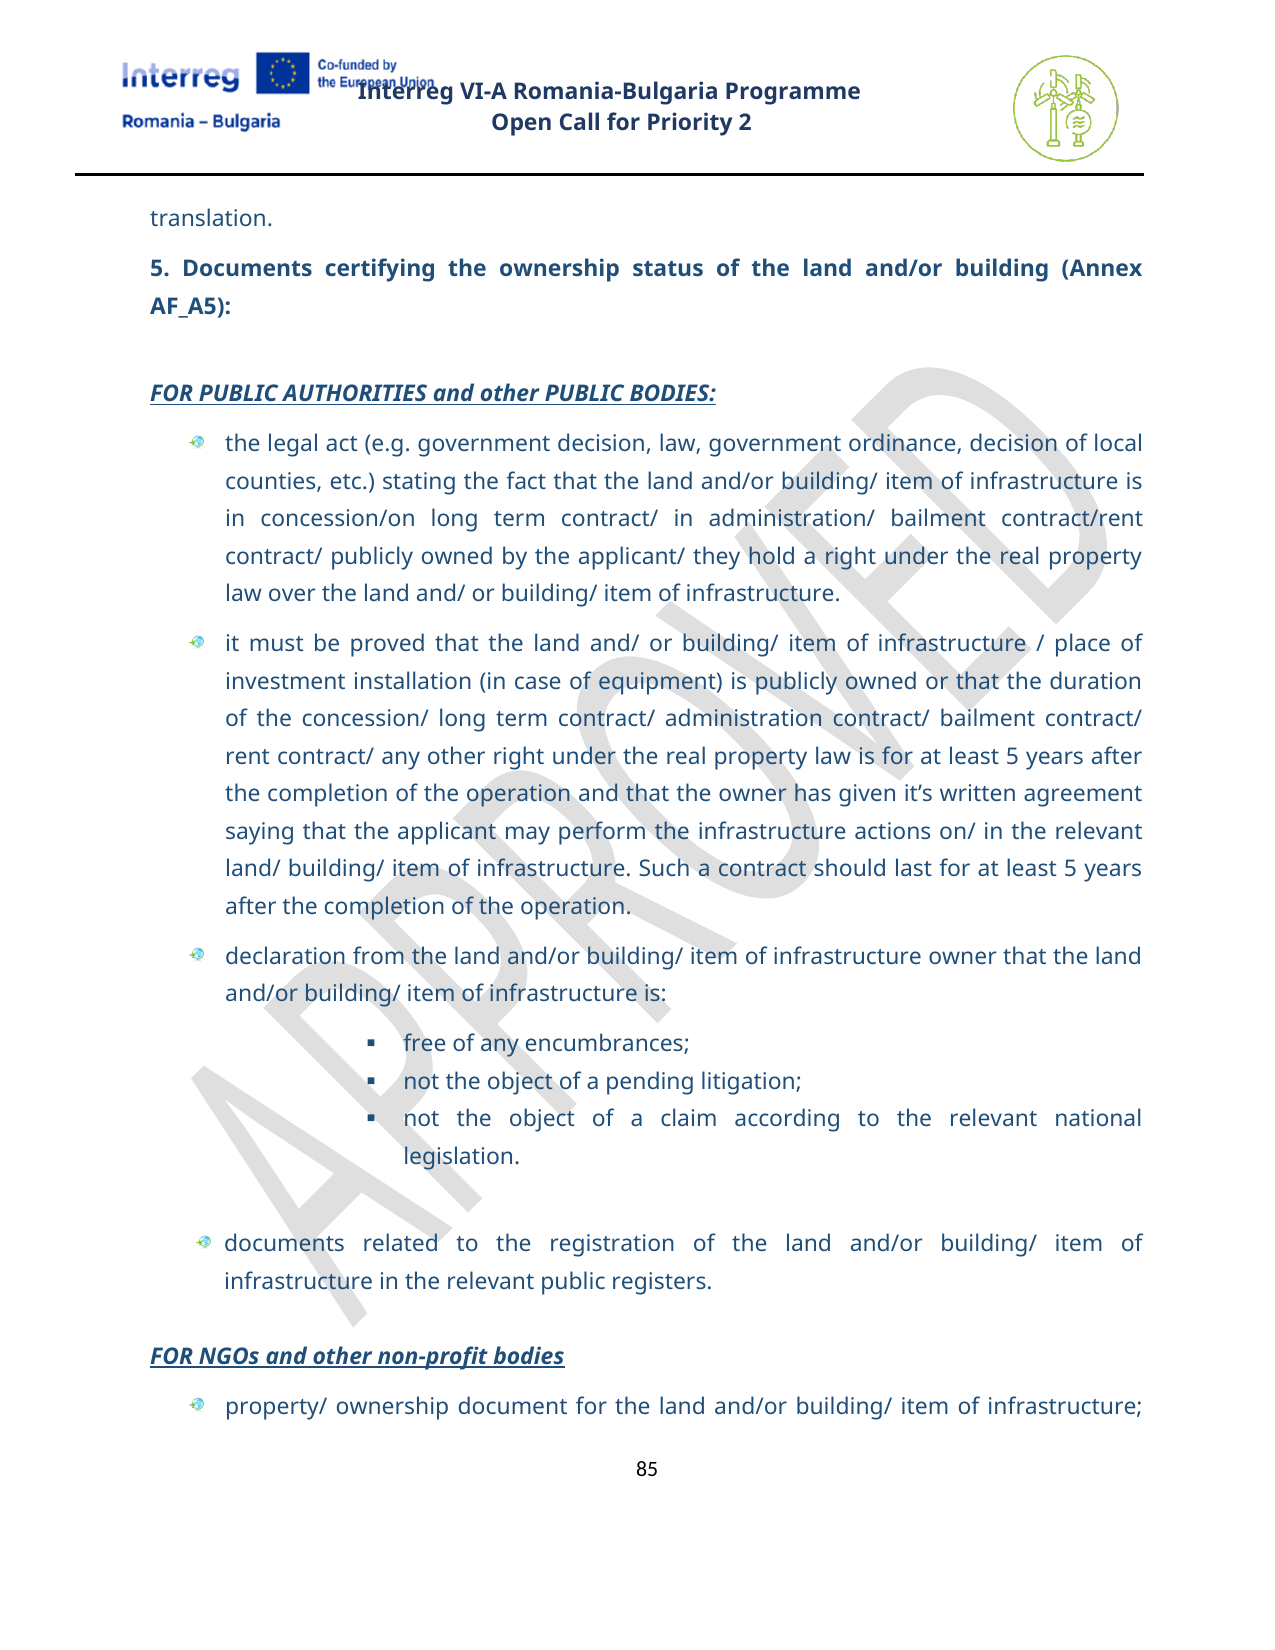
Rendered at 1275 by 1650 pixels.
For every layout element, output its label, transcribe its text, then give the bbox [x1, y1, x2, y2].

text 5. Documents certifying the ownership status of the land and/or building (Annex AF_A5): [150, 252, 1144, 321]
list not the object of a pending litigation; [366, 1065, 1144, 1096]
picture [195, 1235, 211, 1252]
list property/ ownership document for the land and/or building/ item of infrastructure; OR [187, 1390, 1144, 1421]
picture [188, 1397, 204, 1415]
list free of any encumbrances; [366, 1027, 1144, 1058]
text FOR PUBLIC AUTHORITIES and other PUBLIC BODIES: [150, 377, 1144, 408]
picture [188, 947, 204, 965]
list declaration from the land and/or building/ item of infrastructure owner that the land and/or building/ item of infrastructure is: [187, 940, 1144, 1008]
text FOR NGOs and other non-profit bodies [150, 1340, 1144, 1371]
list the legal act (e.g. government decision, law, government ordinance, decision of local counties, etc.) stating the fact that the land and/or building/ item of infrastructure is in concession/on long term contract/ in administration/ bailment contract/rent contract/ publicly owned by the applicant/ they hold a right under the real property law over the land and/ or building/ item of infrastructure. [187, 427, 1144, 608]
picture [121, 49, 435, 139]
list documents related to the registration of the land and/or building/ item of infrastructure in the relevant public registers. [194, 1227, 1144, 1296]
picture [1012, 54, 1119, 162]
picture [188, 435, 204, 452]
picture [188, 635, 204, 652]
list it must be proved that the land and/ or building/ item of infrastructure / place of investment installation (in case of equipment) is publicly owned or that the duration of the concession/ long term contract/ administration contract/ bailment contract/ rent contract/ any other right under the real property law is for at least 5 years after the completion of the operation and that the owner has given it’s written agreement saying that the applicant may perform the infrastructure actions on/ in the relevant land/ building/ item of infrastructure. Such a contract should last for at least 5 years after the completion of the operation. [187, 627, 1144, 921]
list not the object of a claim according to the relevant national legislation. [366, 1102, 1144, 1171]
